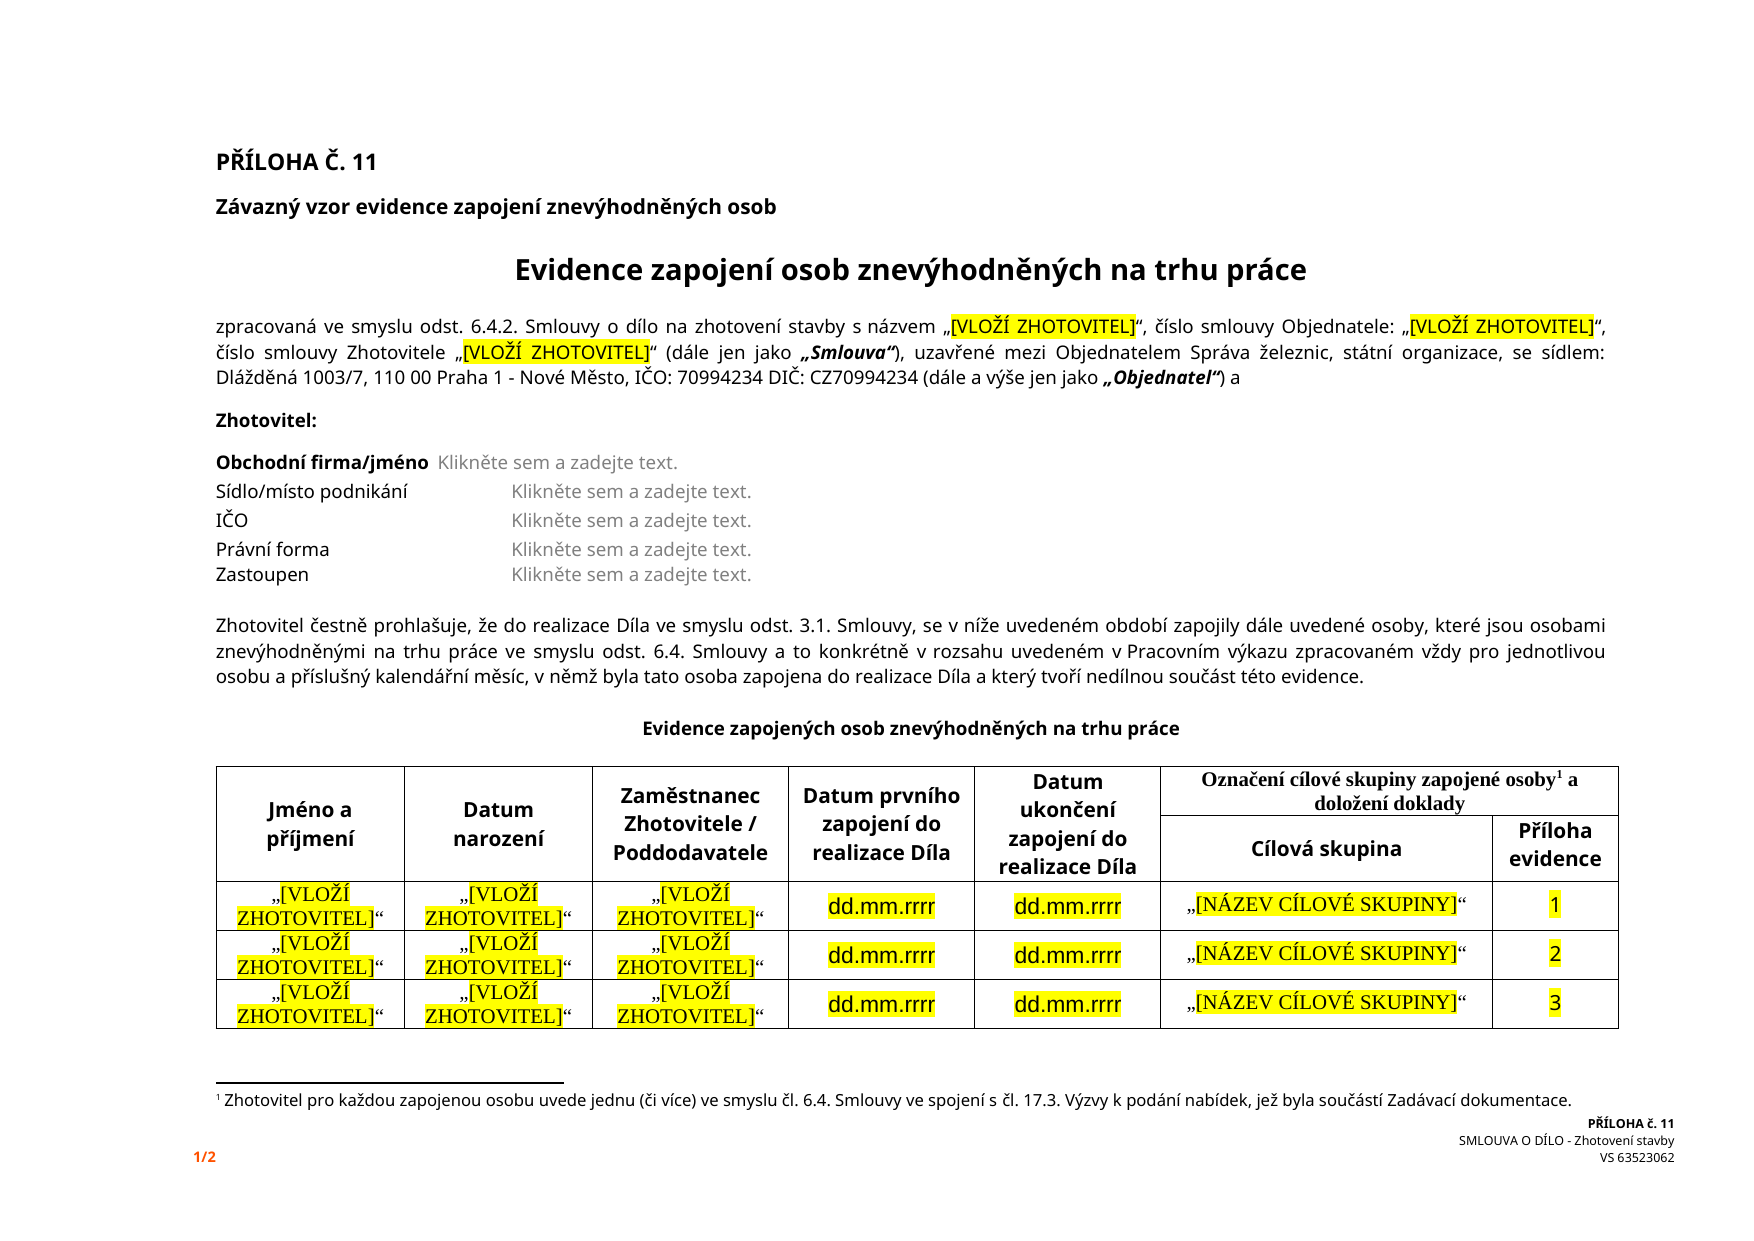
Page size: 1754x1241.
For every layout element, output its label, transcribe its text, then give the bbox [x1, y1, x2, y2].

table_cell „[VLOŽÍ ZHOTOVITEL]“ [405, 931, 469, 979]
text Sídlo/místo podnikání [216, 475, 1606, 504]
table_cell „[VLOŽÍ ZHOTOVITEL]“ [350, 980, 404, 1028]
text Závazný vzor evidence zapojení znevýhodněných osob [216, 192, 1606, 221]
text Příloha č. 11 [216, 146, 1606, 177]
table_header Jméno a příjmení [217, 767, 404, 881]
table_cell „[VLOŽÍ ZHOTOVITEL]“ [217, 931, 280, 979]
table_cell dd.mm.rrrr [789, 931, 974, 979]
text Zastoupen [216, 562, 1606, 587]
table_cell „[VLOŽÍ ZHOTOVITEL]“ [730, 882, 788, 930]
table_cell „[VLOŽÍ ZHOTOVITEL]“ [217, 980, 280, 1028]
table_header Datum narození [405, 767, 592, 881]
table_cell „[VLOŽÍ ZHOTOVITEL]“ [593, 980, 660, 1028]
text Zhotovitel: [216, 402, 1606, 433]
table_cell dd.mm.rrrr [975, 980, 1160, 1028]
table_cell „[VLOŽÍ ZHOTOVITEL]“ [405, 980, 469, 1028]
text Evidence zapojených osob znevýhodněných na trhu práce [216, 715, 1606, 740]
table_cell „[NÁZEV CÍLOVÉ SKUPINY]“ [1161, 882, 1492, 930]
table_cell 2 [1493, 931, 1618, 979]
text Právní forma [216, 533, 1606, 562]
table_header Datum prvního zapojení do realizace Díla [789, 767, 974, 881]
table_cell „[VLOŽÍ ZHOTOVITEL]“ [350, 931, 404, 979]
table_cell „[VLOŽÍ ZHOTOVITEL]“ [405, 882, 469, 930]
text zpracovaná ve smyslu odst. 6.4.2. Smlouvy o dílo na zhotovení stavby s názvem „[VLOŽÍ ZHOTOVITEL]“, číslo smlouvy Objednatele: „[VLOŽÍ ZHOTOVITEL]“, číslo smlouvy Zhotovitele „[VLOŽÍ ZHOTOVITEL]“ (dále jen jako „Smlouva“), uzavřené mezi Objednatelem Správa železnic, státní organizace, se sídlem: Dlážděná 1003/7, 110 00 Praha 1 - Nové Město, IČO: 70994234 DIČ: CZ70994234 (dále a výše jen jako „Objednatel“) a [216, 313, 1606, 390]
table_cell Příloha evidence [1493, 816, 1618, 881]
table_header Označení cílové skupiny zapojené osoby a doložení doklady [1161, 767, 1618, 815]
text Evidence zapojení osob znevýhodněných na trhu práce [216, 249, 1606, 288]
text IČO [216, 504, 1606, 533]
table_cell „[VLOŽÍ ZHOTOVITEL]“ [593, 882, 660, 930]
table_cell dd.mm.rrrr [789, 882, 974, 930]
table_cell „[VLOŽÍ ZHOTOVITEL]“ [730, 931, 788, 979]
table_cell „[VLOŽÍ ZHOTOVITEL]“ [538, 931, 592, 979]
table_cell „[NÁZEV CÍLOVÉ SKUPINY]“ [1161, 931, 1492, 979]
table_cell Cílová skupina [1161, 816, 1492, 881]
table_cell „[NÁZEV CÍLOVÉ SKUPINY]“ [1161, 980, 1492, 1028]
table_cell „[VLOŽÍ ZHOTOVITEL]“ [538, 980, 592, 1028]
table_cell dd.mm.rrrr [975, 882, 1160, 930]
table_cell „[VLOŽÍ ZHOTOVITEL]“ [217, 882, 280, 930]
table_cell 3 [1493, 980, 1618, 1028]
table_cell „[VLOŽÍ ZHOTOVITEL]“ [593, 931, 660, 979]
text Zhotovitel čestně prohlašuje, že do realizace Díla ve smyslu odst. 3.1. Smlouvy, se v níže uvedeném období zapojily dále uvedené osoby, které jsou osobami znevýhodněnými na trhu práce ve smyslu odst. 6.4. Smlouvy a to konkrétně v rozsahu uvedeném v Pracovním výkazu zpracovaném vždy pro jednotlivou osobu a příslušný kalendářní měsíc, v němž byla tato osoba zapojena do realizace Díla a který tvoří nedílnou součást této evidence. [216, 613, 1606, 689]
text Obchodní firma/jméno [216, 446, 1606, 475]
table_cell dd.mm.rrrr [975, 931, 1160, 979]
table_cell 1 [1493, 882, 1618, 930]
table_cell „[VLOŽÍ ZHOTOVITEL]“ [730, 980, 788, 1028]
table_cell „[VLOŽÍ ZHOTOVITEL]“ [538, 882, 592, 930]
table_header Datum ukončení zapojení do realizace Díla [975, 767, 1160, 881]
table_cell dd.mm.rrrr [789, 980, 974, 1028]
table_cell „[VLOŽÍ ZHOTOVITEL]“ [350, 882, 404, 930]
table_header Zaměstnanec Zhotovitele / Poddodavatele [593, 767, 788, 881]
